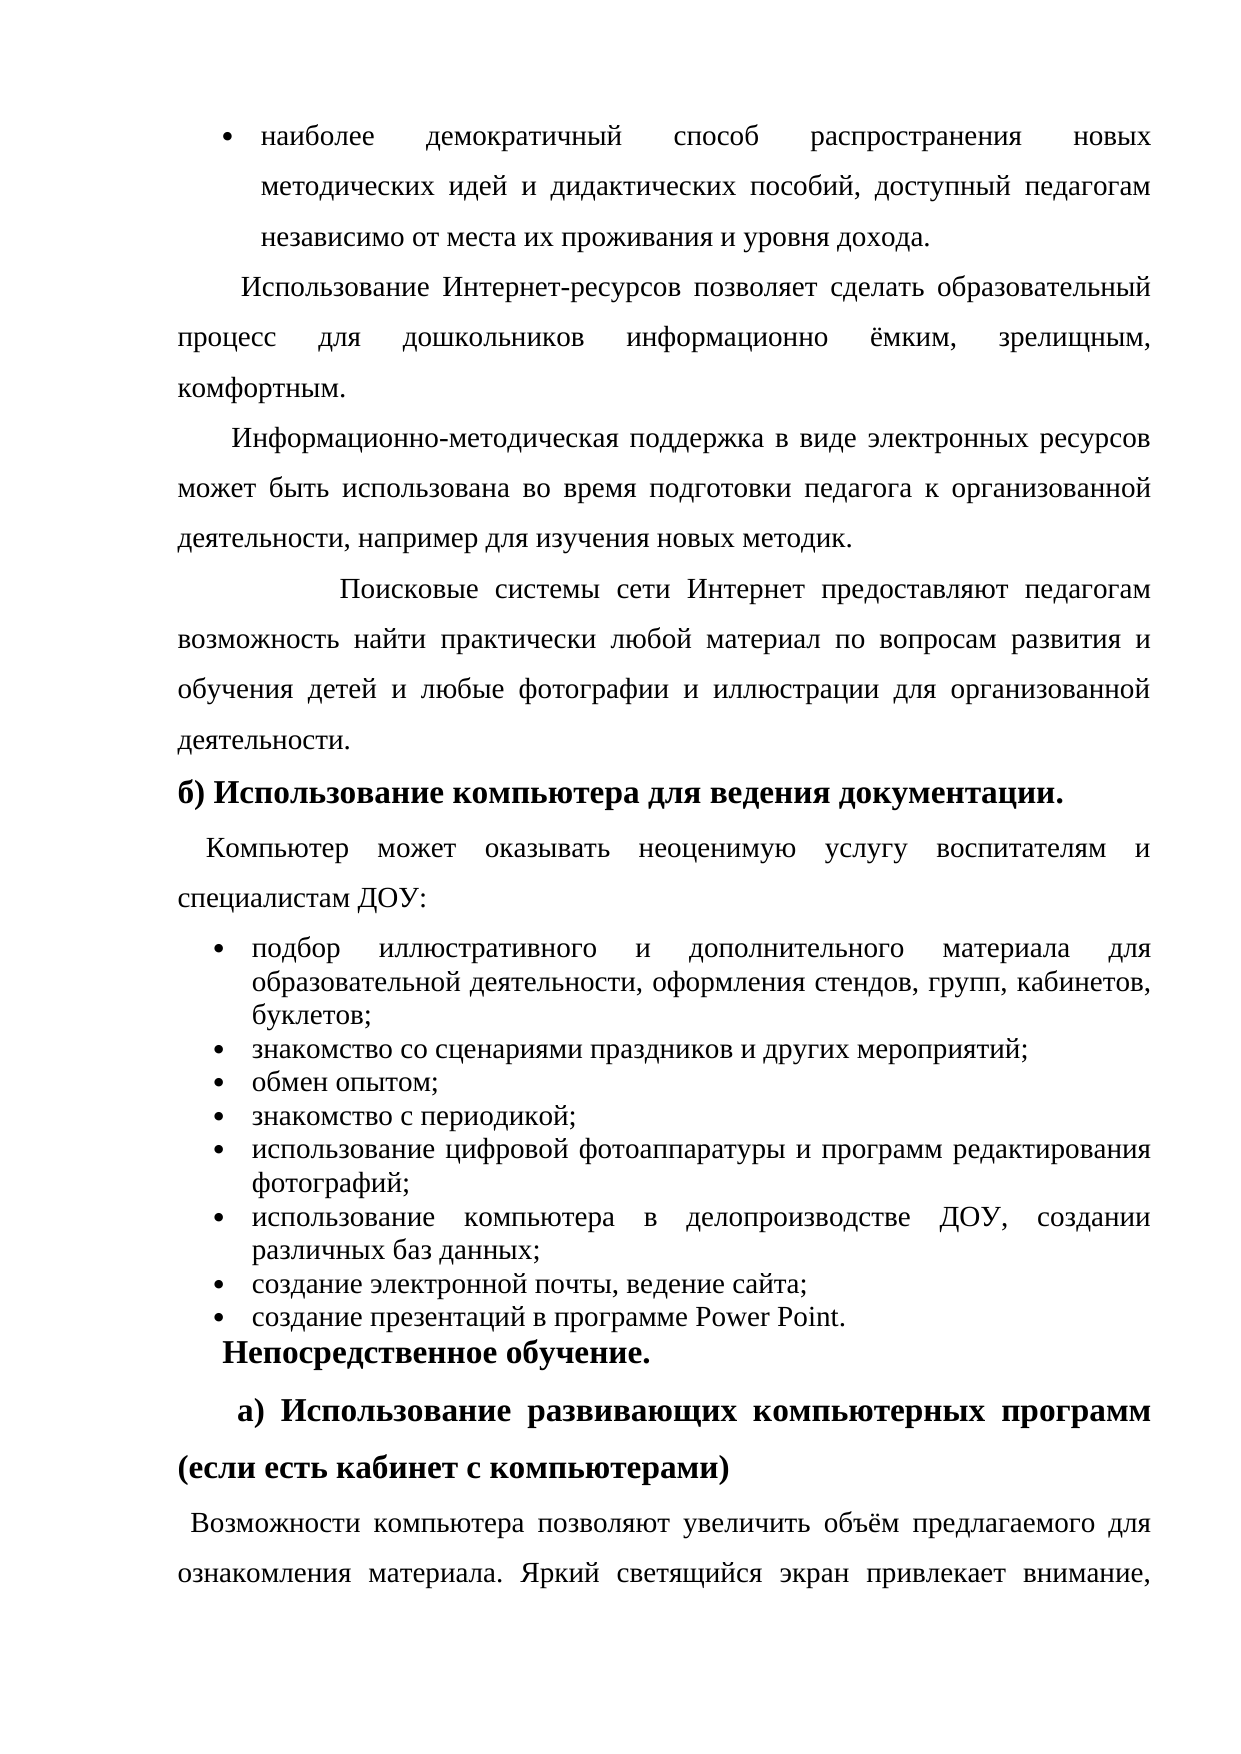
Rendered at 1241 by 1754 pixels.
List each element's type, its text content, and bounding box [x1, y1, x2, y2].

text б) Использование компьютера для ведения документации. [177, 772, 1152, 811]
text Поисковые системы сети Интернет предоставляют педагогам возможность найти практически любой материал по вопросам развития и обучения детей и любые фотографии и иллюстрации для организованной деятельности. [177, 571, 1152, 755]
list знакомство с периодикой; [214, 1098, 1152, 1132]
text Непосредственное обучение. [215, 1333, 1152, 1371]
text Компьютер может оказывать неоценимую услугу воспитателям и специалистам ДОУ: [177, 830, 1152, 913]
list создание электронной почты, ведение сайта; [214, 1266, 1152, 1299]
list подбор иллюстративного и дополнительного материала для образовательной деятельности, оформления стендов, групп, кабинетов, буклетов; [214, 930, 1152, 1031]
list обмен опытом; [214, 1064, 1152, 1098]
text Информационно-методическая поддержка в виде электронных ресурсов может быть использована во время подготовки педагога к организованной деятельности, например для изучения новых методик. [177, 420, 1152, 554]
list использование цифровой фотоаппаратуры и программ редактирования фотографий; [214, 1132, 1152, 1199]
list использование компьютера в делопроизводстве ДОУ, создании различных баз данных; [214, 1199, 1152, 1266]
text а) Использование развивающих компьютерных программ (если есть кабинет с компьютерами) [177, 1390, 1152, 1486]
list знакомство со сценариями праздников и других мероприятий; [214, 1031, 1152, 1064]
text Использование Интернет-ресурсов позволяет сделать образовательный процесс для дошкольников информационно ёмким, зрелищным, комфортным. [177, 269, 1152, 403]
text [177, 1505, 1152, 1589]
list наиболее демократичный способ распространения новых методических идей и дидактических пособий, доступный педагогам независимо от места их проживания и уровня дохода. [223, 118, 1152, 252]
list создание презентаций в программе Power Point. [214, 1299, 1152, 1333]
